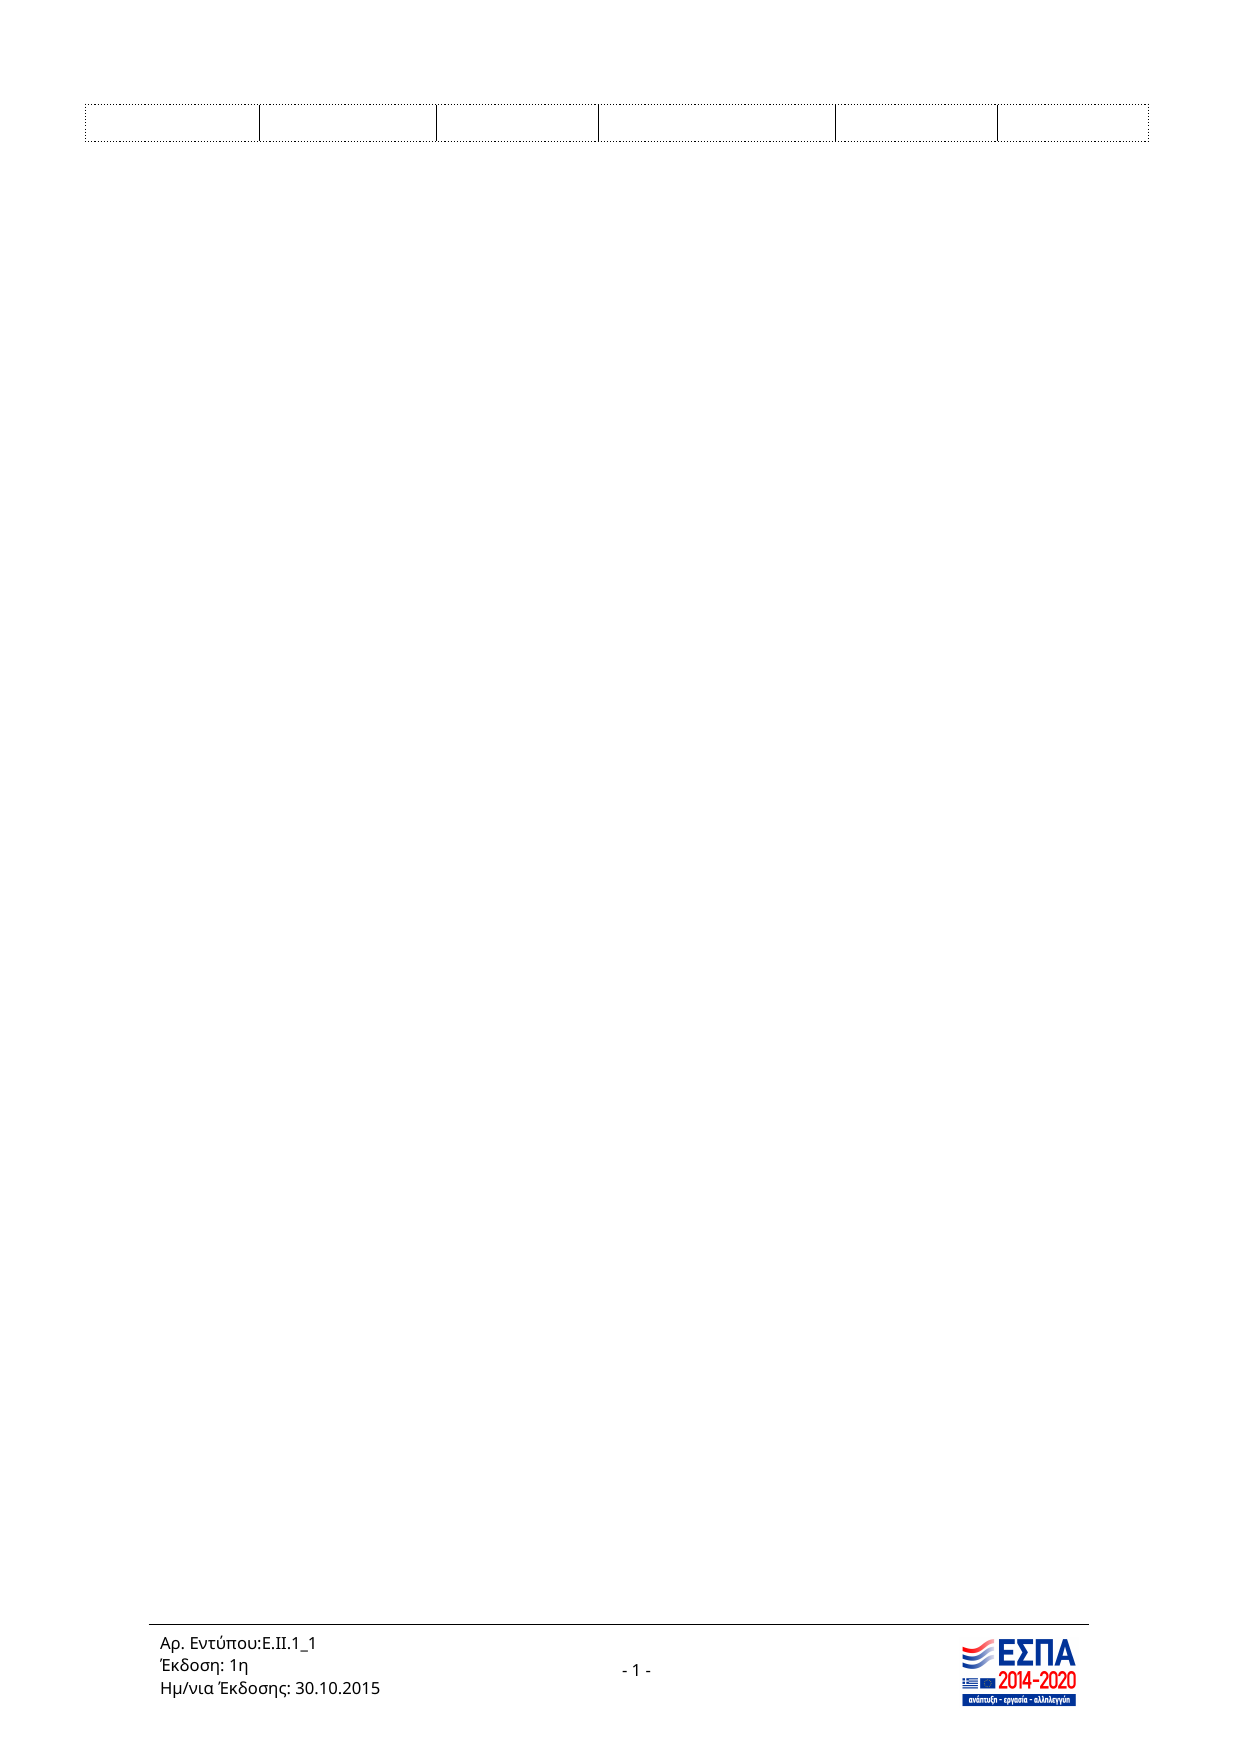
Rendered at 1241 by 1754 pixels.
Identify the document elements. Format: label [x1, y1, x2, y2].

table_cell [836, 104, 997, 141]
table_cell [599, 104, 835, 141]
table_cell [437, 104, 598, 141]
picture [959, 1637, 1079, 1708]
table_cell [260, 104, 436, 141]
table_cell [86, 104, 259, 141]
table_cell [998, 104, 1149, 141]
